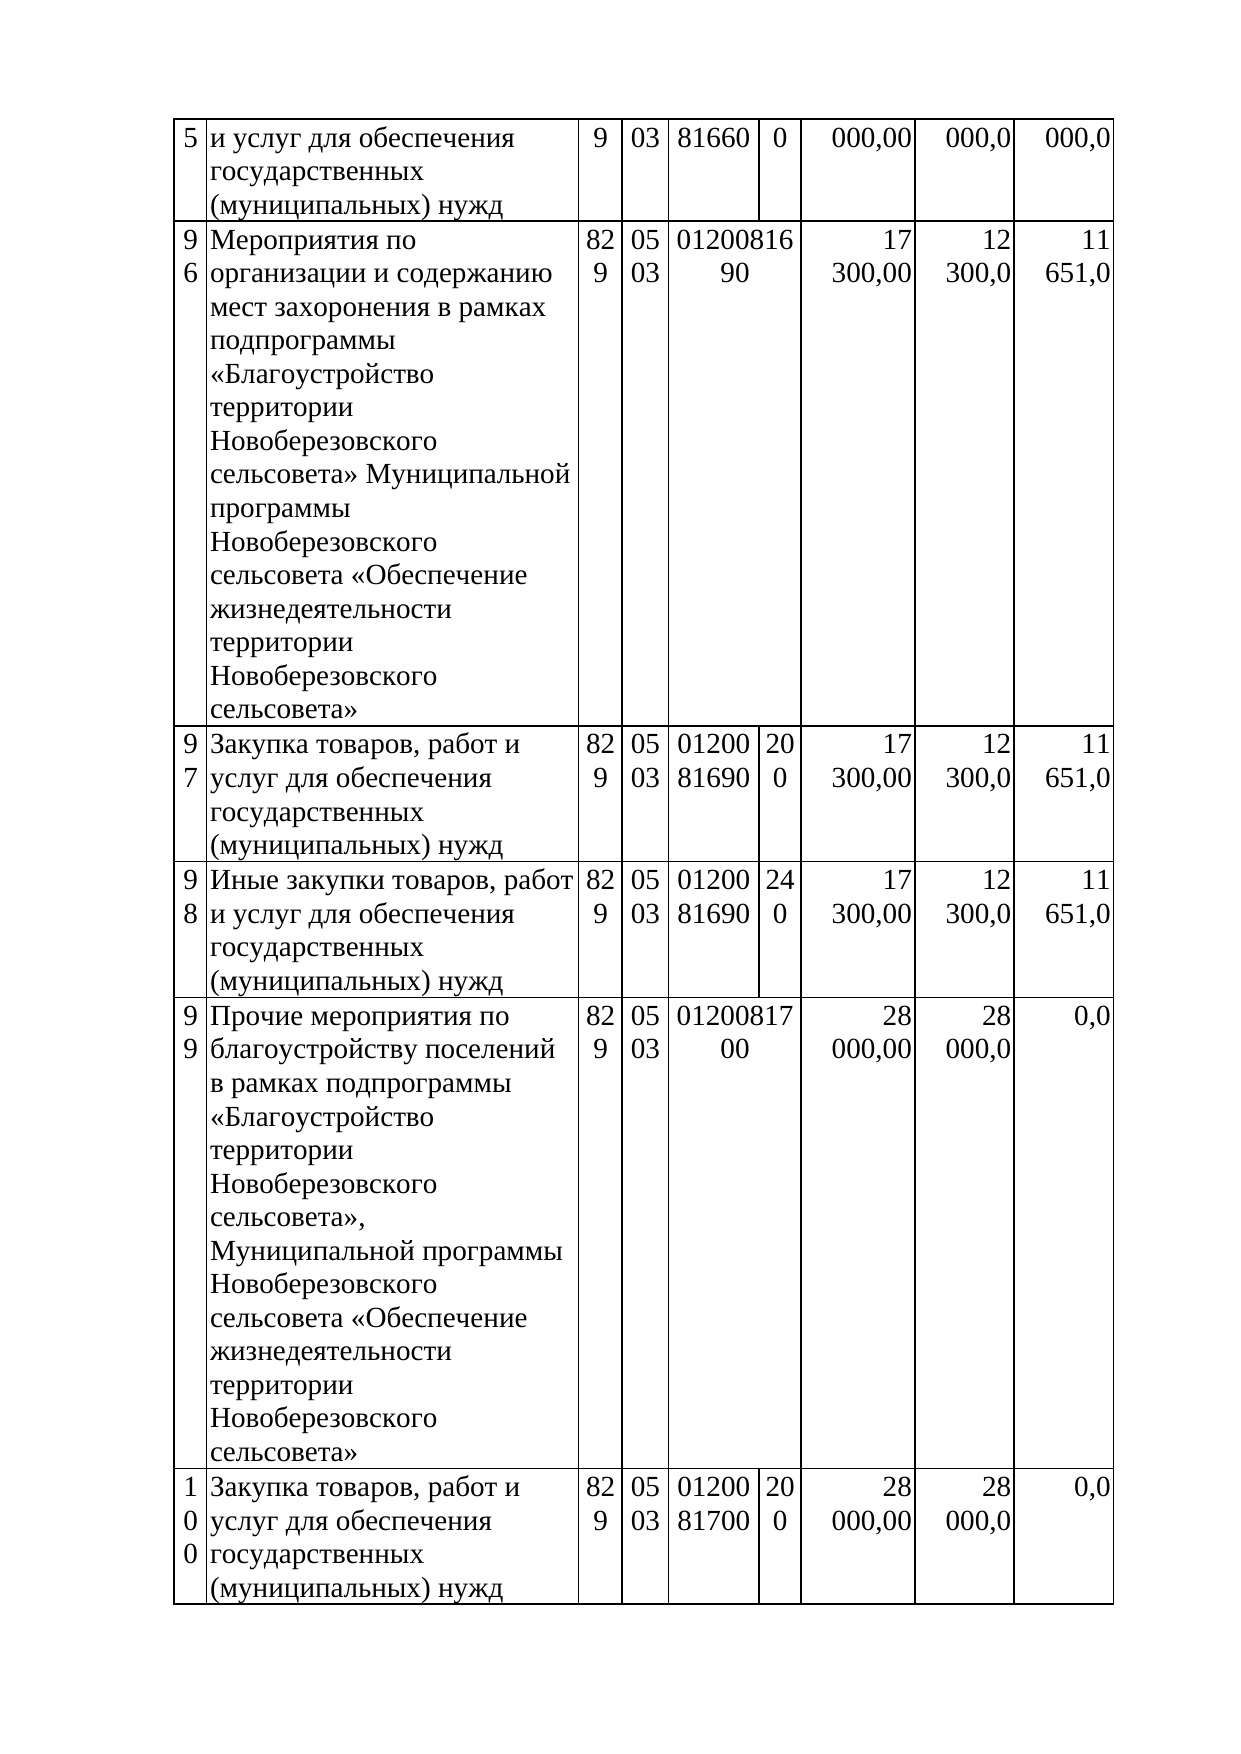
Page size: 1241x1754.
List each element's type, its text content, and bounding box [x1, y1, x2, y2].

table_cell 28 000,00 [802, 1469, 914, 1603]
table_cell 350 000,00 [802, 120, 914, 220]
table_cell 0120081700 [669, 998, 800, 1468]
table_cell Закупка товаров, работ и услуг для обеспечения государственных (муниципальных) нужд [207, 727, 578, 861]
table_cell 240 [760, 862, 800, 996]
table_cell Иные закупки товаров, работ и услуг для обеспечения государственных (муниципальных) нужд [207, 862, 578, 996]
table_cell 0503 [623, 998, 668, 1468]
table_cell 0503 [623, 1469, 668, 1603]
table_cell 829 [579, 862, 621, 996]
table_cell Прочие мероприятия по благоустройству поселений в рамках подпрограммы «Благоустройство территории Новоберезовского сельсовета», Муниципальной программы Новоберезовского сельсовета «Обеспечение жизнедеятельности территории Новоберезовского сельсовета» [207, 998, 578, 1468]
table_cell 11 651,0 [1015, 727, 1113, 861]
table_cell 12 300,0 [916, 222, 1013, 725]
table_cell 200 [760, 1469, 800, 1603]
table_cell Закупка товаров, работ и услуг для обеспечения государственных (муниципальных) нужд [207, 1469, 578, 1603]
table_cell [207, 120, 578, 220]
table_cell 96 [175, 222, 206, 725]
table_cell 0120081660 [669, 120, 758, 220]
table_cell 95 [175, 120, 206, 220]
table_cell 11 651,0 [1015, 222, 1113, 725]
table_cell 240 [760, 120, 800, 220]
table_cell 0503 [623, 120, 668, 220]
table_cell 28 000,0 [916, 998, 1013, 1468]
table_cell 98 [175, 862, 206, 996]
table_cell 829 [579, 222, 621, 725]
table_cell 28 000,00 [802, 998, 914, 1468]
table_cell 0,0 [1015, 1469, 1113, 1603]
table_cell 100 [175, 1469, 206, 1603]
table_cell 12 300,0 [916, 862, 1013, 996]
table_cell 0120081690 [669, 222, 800, 725]
table_cell 200 [760, 727, 800, 861]
table_cell 0,0 [1015, 998, 1113, 1468]
table_cell 17 300,00 [802, 727, 914, 861]
table_cell 0503 [623, 727, 668, 861]
table_cell 0120081690 [669, 727, 758, 861]
table_cell 99 [175, 998, 206, 1468]
table_cell 829 [579, 727, 621, 861]
table_cell 0120081690 [669, 862, 758, 996]
table_cell 350 000,0 [916, 120, 1013, 220]
table_cell 829 [579, 1469, 621, 1603]
table_cell 11 651,0 [1015, 862, 1113, 996]
table_cell 17 300,00 [802, 222, 914, 725]
table_cell 829 [579, 120, 621, 220]
table_cell Мероприятия по организации и содержанию мест захоронения в рамках подпрограммы «Благоустройство территории Новоберезовского сельсовета» Муниципальной программы Новоберезовского сельсовета «Обеспечение жизнедеятельности территории Новоберезовского сельсовета» [207, 222, 578, 725]
table_cell 17 300,00 [802, 862, 914, 996]
table_cell 350 000,0 [1015, 120, 1113, 220]
table_cell 0503 [623, 862, 668, 996]
table_cell 0120081700 [669, 1469, 758, 1603]
table_cell 829 [579, 998, 621, 1468]
table_cell 0503 [623, 222, 668, 725]
table_cell 97 [175, 727, 206, 861]
table_cell 28 000,0 [916, 1469, 1013, 1603]
table_cell 12 300,0 [916, 727, 1013, 861]
